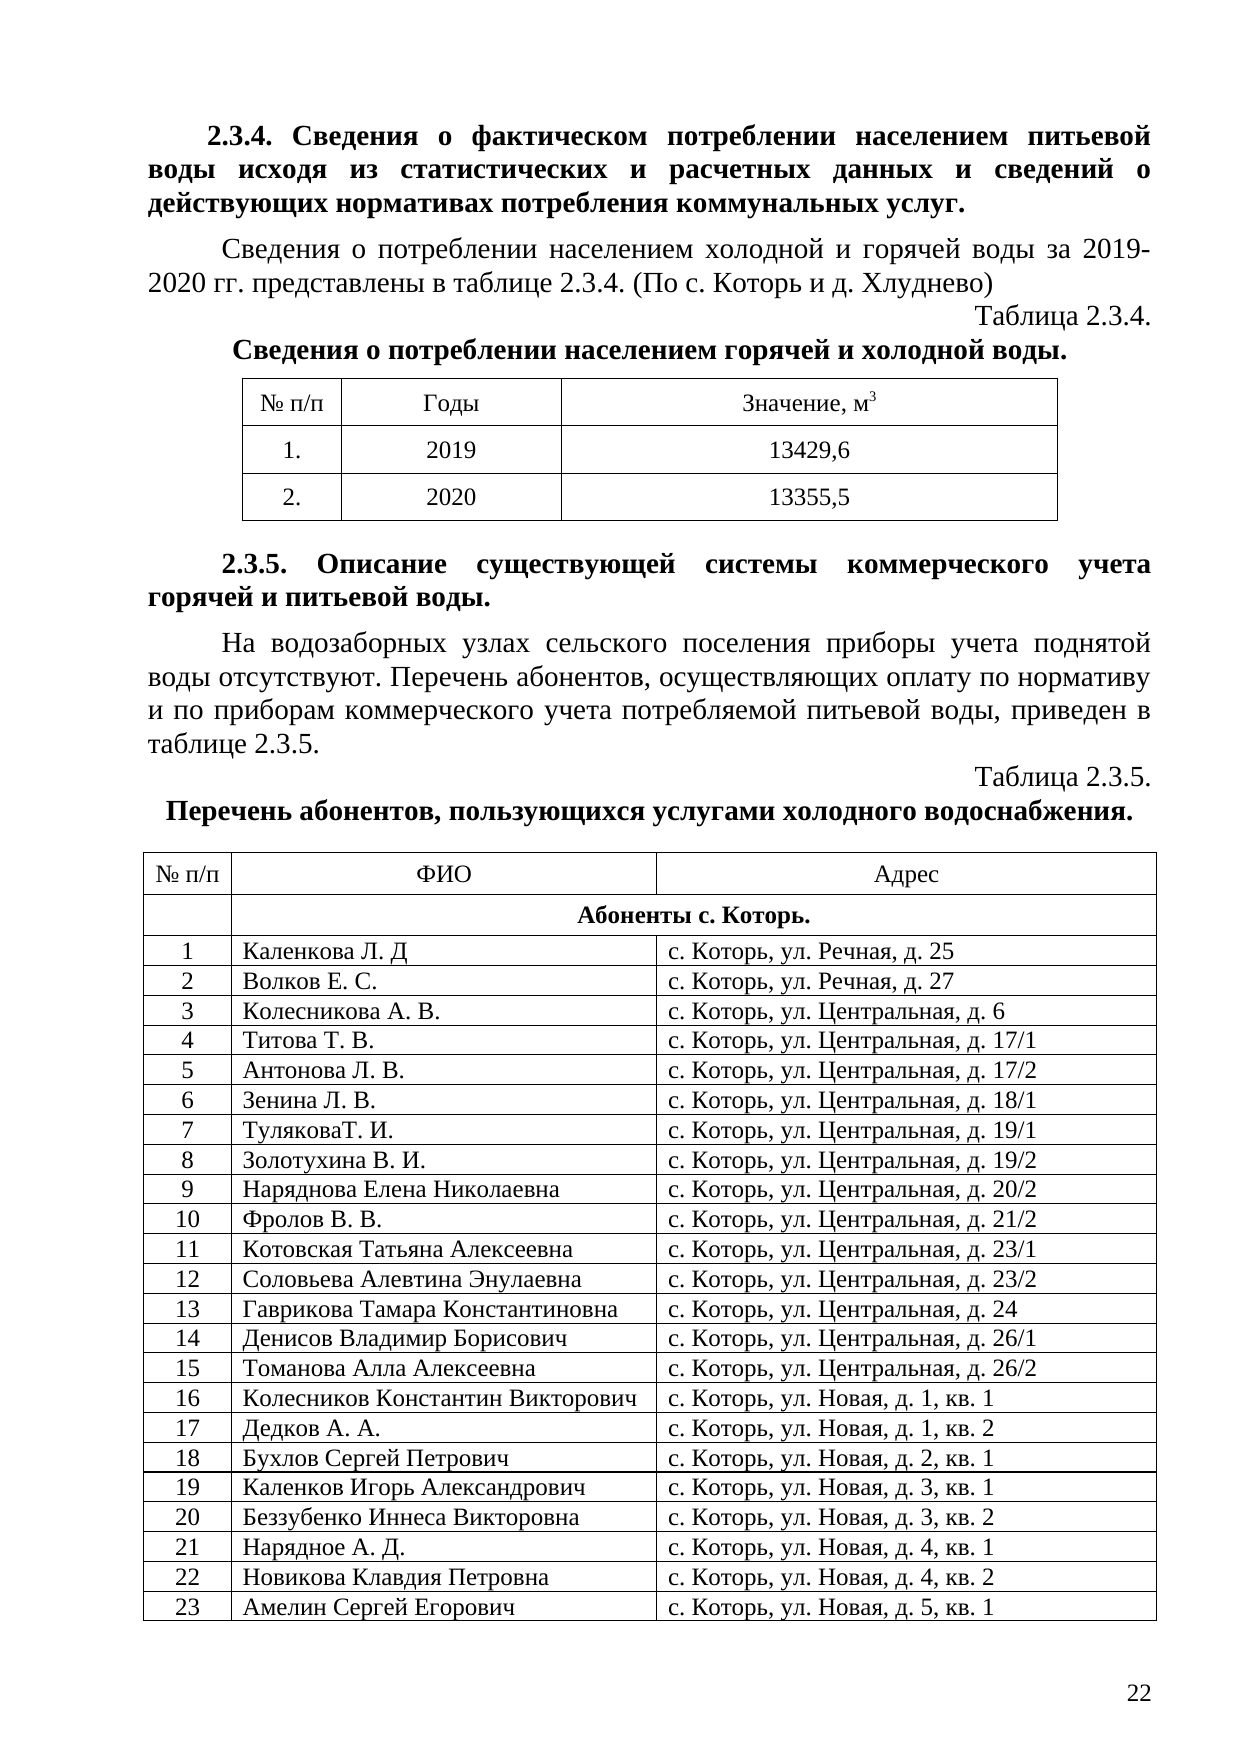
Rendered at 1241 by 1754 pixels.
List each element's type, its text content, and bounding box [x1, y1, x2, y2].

table_cell Абоненты с. Которь. [232, 895, 1156, 935]
table_cell Бухлов Сергей Петрович [232, 1443, 656, 1471]
table_cell Котовская Татьяна Алексеевна [232, 1234, 656, 1263]
table_cell с. Которь, ул. Центральная, д. 17/2 [657, 1055, 1156, 1084]
table_header Адрес [657, 853, 1156, 893]
table_header № п/п [144, 853, 231, 893]
table_cell 19 [144, 1473, 231, 1501]
text Таблица 2.3.4. [148, 298, 1152, 332]
table_cell с. Которь, ул. Центральная, д. 26/1 [657, 1324, 1156, 1352]
table_cell 2. [243, 474, 341, 520]
text Сведения о потреблении населением горячей и холодной воды. [148, 332, 1152, 365]
table_cell 11 [144, 1234, 231, 1263]
table_cell Каленков Игорь Александрович [232, 1473, 656, 1501]
table_cell 22 [144, 1562, 231, 1591]
table_cell 14 [144, 1324, 231, 1352]
table_cell с. Которь, ул. Центральная, д. 23/2 [657, 1264, 1156, 1293]
table_cell 6 [144, 1085, 231, 1114]
text Сведения о потреблении населением холодной и горячей воды за 2019-2020 гг. представлены в таблице 2.3.4. (По с. Которь и д. Хлуднево) [148, 231, 1152, 298]
table_cell 9 [144, 1175, 231, 1203]
table_cell Колесников Константин Викторович [232, 1383, 656, 1412]
table_cell Новикова Клавдия Петровна [232, 1562, 656, 1591]
table_cell Дедков А. А. [232, 1413, 656, 1442]
table_header ФИО [232, 853, 656, 893]
table_cell 21 [144, 1532, 231, 1561]
table_cell 7 [144, 1115, 231, 1144]
table_cell с. Которь, ул. Речная, д. 27 [657, 966, 1156, 995]
table_cell с. Которь, ул. Центральная, д. 6 [657, 996, 1156, 1024]
table_cell Волков Е. С. [232, 966, 656, 995]
table_cell Фролов В. В. [232, 1204, 656, 1233]
table_cell 1. [243, 426, 341, 472]
table_cell Гаврикова Тамара Константиновна [232, 1294, 656, 1322]
table_cell Томанова Алла Алексеевна [232, 1353, 656, 1382]
table_cell Амелин Сергей Егорович [232, 1592, 656, 1620]
table_cell Титова Т. В. [232, 1026, 656, 1054]
table_cell 2 [144, 966, 231, 995]
table_cell Каленкова Л. Д [232, 936, 656, 965]
table_cell Соловьева Алевтина Энулаевна [232, 1264, 656, 1293]
table_cell ТуляковаТ. И. [232, 1115, 656, 1144]
table_cell Колесникова А. В. [232, 996, 656, 1024]
table_header № п/п [243, 379, 341, 425]
table_cell с. Которь, ул. Новая, д. 3, кв. 2 [657, 1502, 1156, 1531]
table_cell Нарядное А. Д. [232, 1532, 656, 1561]
table_cell с. Которь, ул. Центральная, д. 26/2 [657, 1353, 1156, 1382]
table_cell [144, 895, 231, 935]
table_cell 2020 [342, 474, 561, 520]
table_cell с. Которь, ул. Новая, д. 5, кв. 1 [657, 1592, 1156, 1620]
table_cell 23 [144, 1592, 231, 1620]
table_cell с. Которь, ул. Центральная, д. 19/2 [657, 1145, 1156, 1173]
table_cell Денисов Владимир Борисович [232, 1324, 656, 1352]
table_cell Наряднова Елена Николаевна [232, 1175, 656, 1203]
table_cell с. Которь, ул. Центральная, д. 24 [657, 1294, 1156, 1322]
table_cell с. Которь, ул. Новая, д. 4, кв. 1 [657, 1532, 1156, 1561]
table_cell 5 [144, 1055, 231, 1084]
table_cell с. Которь, ул. Новая, д. 2, кв. 1 [657, 1443, 1156, 1471]
table_cell 18 [144, 1443, 231, 1471]
table_cell 2019 [342, 426, 561, 472]
table_cell Золотухина В. И. [232, 1145, 656, 1173]
table_cell с. Которь, ул. Новая, д. 1, кв. 1 [657, 1383, 1156, 1412]
table_cell Антонова Л. В. [232, 1055, 656, 1084]
table_cell с. Которь, ул. Речная, д. 25 [657, 936, 1156, 965]
text На водозаборных узлах сельского поселения приборы учета поднятой воды отсутствуют. Перечень абонентов, осуществляющих оплату по нормативу и по приборам коммерческого учета потребляемой питьевой воды, приведен в таблице 2.3.5. [148, 625, 1152, 759]
table_cell Беззубенко Иннеса Викторовна [232, 1502, 656, 1531]
table_cell 8 [144, 1145, 231, 1173]
table_cell 13355,5 [562, 474, 1057, 520]
table_cell с. Которь, ул. Центральная, д. 21/2 [657, 1204, 1156, 1233]
table_cell 15 [144, 1353, 231, 1382]
table_cell с. Которь, ул. Новая, д. 1, кв. 2 [657, 1413, 1156, 1442]
table_cell с. Которь, ул. Центральная, д. 20/2 [657, 1175, 1156, 1203]
text Перечень абонентов, пользующихся услугами холодного водоснабжения. [148, 793, 1152, 827]
table_cell 4 [144, 1026, 231, 1054]
table_header Годы [342, 379, 561, 425]
table_cell 17 [144, 1413, 231, 1442]
text Таблица 2.3.5. [148, 759, 1152, 793]
table_cell с. Которь, ул. Новая, д. 4, кв. 2 [657, 1562, 1156, 1591]
table_cell с. Которь, ул. Центральная, д. 19/1 [657, 1115, 1156, 1144]
table_cell 16 [144, 1383, 231, 1412]
table_header Значение, м3 [562, 379, 1057, 425]
table_cell 1 [144, 936, 231, 965]
table_cell 13 [144, 1294, 231, 1322]
text 2.3.4. Сведения о фактическом потреблении населением питьевой воды исходя из статистических и расчетных данных и сведений о действующих нормативах потребления коммунальных услуг. [148, 118, 1152, 219]
table_cell 13429,6 [562, 426, 1057, 472]
table_cell Зенина Л. В. [232, 1085, 656, 1114]
text 2.3.5. Описание существующей системы коммерческого учета горячей и питьевой воды. [148, 546, 1152, 613]
table_cell 12 [144, 1264, 231, 1293]
table_cell с. Которь, ул. Центральная, д. 23/1 [657, 1234, 1156, 1263]
table_cell с. Которь, ул. Новая, д. 3, кв. 1 [657, 1473, 1156, 1501]
table_cell с. Которь, ул. Центральная, д. 18/1 [657, 1085, 1156, 1114]
table_cell 20 [144, 1502, 231, 1531]
table_cell 3 [144, 996, 231, 1024]
table_cell 10 [144, 1204, 231, 1233]
table_cell с. Которь, ул. Центральная, д. 17/1 [657, 1026, 1156, 1054]
